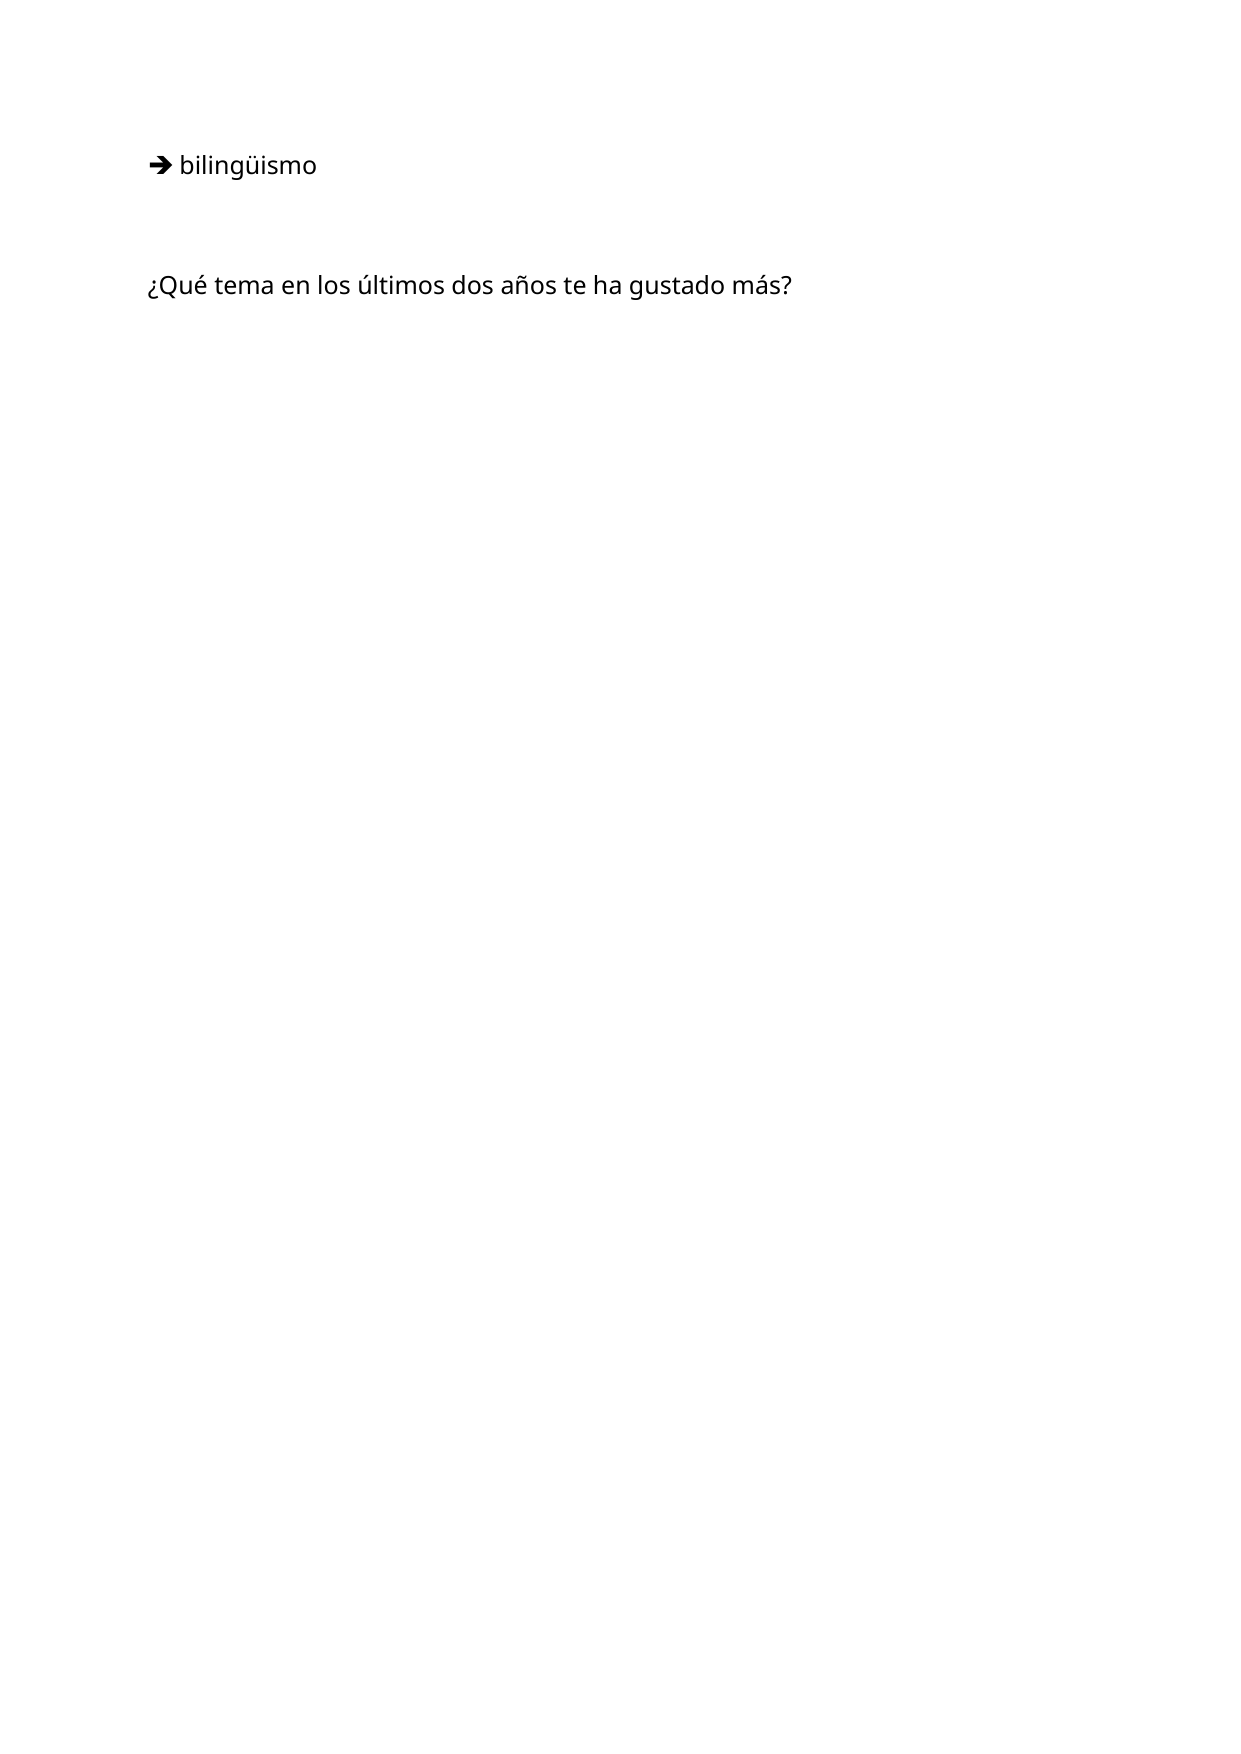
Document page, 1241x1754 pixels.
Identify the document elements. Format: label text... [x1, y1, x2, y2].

text bilingüismo [148, 148, 1093, 182]
text ¿Qué tema en los últimos dos años te ha gustado más? [148, 268, 1093, 302]
